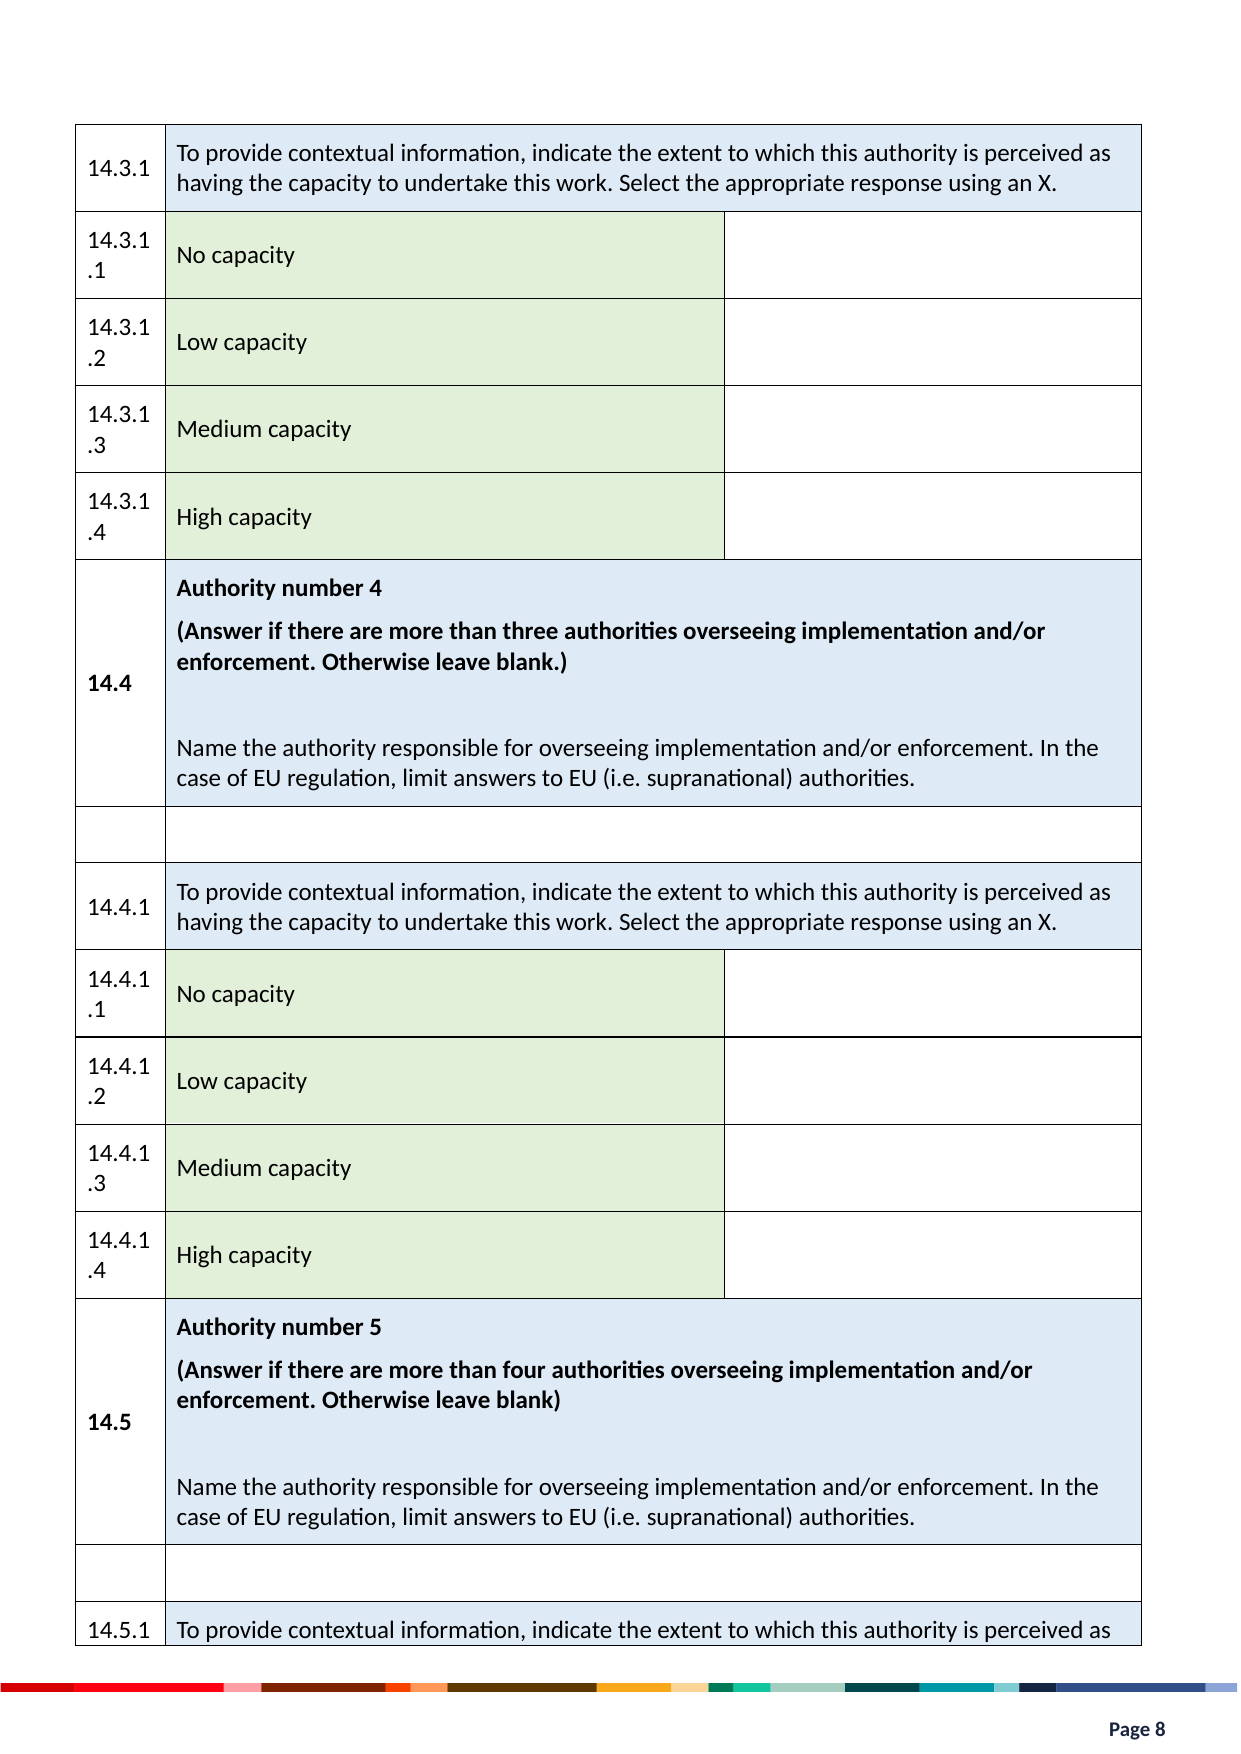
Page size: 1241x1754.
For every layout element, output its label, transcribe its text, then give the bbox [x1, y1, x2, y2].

table_cell [725, 1212, 1141, 1298]
table_cell 14.4.1.3 [76, 1125, 165, 1211]
table_cell 14.4.1.4 [76, 1212, 165, 1298]
table_cell [725, 386, 1141, 472]
table_cell 14.4.1.1 [76, 950, 165, 1036]
table_cell [725, 1038, 1141, 1123]
table_cell 14.3.1.4 [76, 473, 165, 559]
table_cell Medium capacity [166, 386, 724, 472]
table_cell Authority number 5 (Answer if there are more than four authorities overseeing implementation and/or enforcement. Otherwise leave blank) Name the authority responsible for overseeing implementation and/or enforcement. In the case of EU regulation, limit answers to EU (i.e. supranational) authorities. [166, 1299, 1141, 1544]
table_cell No capacity [166, 212, 724, 298]
table_cell 14.4 [76, 560, 165, 806]
table_cell 14.4.1 [76, 863, 165, 949]
table_cell 14.3.1 [76, 125, 165, 211]
table_cell High capacity [166, 1212, 724, 1298]
table_cell [725, 473, 1141, 559]
table_cell 14.5 [76, 1299, 165, 1544]
table_cell Low capacity [166, 1038, 724, 1123]
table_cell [166, 1602, 1141, 1645]
table_cell [166, 807, 1141, 862]
table_cell 14.5.1 [76, 1602, 165, 1645]
table_cell [76, 807, 165, 862]
table_cell Low capacity [166, 299, 724, 385]
table_cell [725, 1125, 1141, 1211]
table_cell [166, 1545, 1141, 1601]
table_cell No capacity [166, 950, 724, 1036]
table_cell [725, 950, 1141, 1036]
table_cell 14.3.1.3 [76, 386, 165, 472]
table_cell 14.3.1.2 [76, 299, 165, 385]
picture [0, 1683, 1236, 1692]
table_cell [725, 212, 1141, 298]
table_cell [725, 299, 1141, 385]
table_cell Authority number 4 (Answer if there are more than three authorities overseeing implementation and/or enforcement. Otherwise leave blank.) Name the authority responsible for overseeing implementation and/or enforcement. In the case of EU regulation, limit answers to EU (i.e. supranational) authorities. [166, 560, 1141, 806]
table_cell 14.3.1.1 [76, 212, 165, 298]
table_cell Medium capacity [166, 1125, 724, 1211]
table_cell 14.4.1.2 [76, 1038, 165, 1123]
table_cell [76, 1545, 165, 1601]
table_cell High capacity [166, 473, 724, 559]
